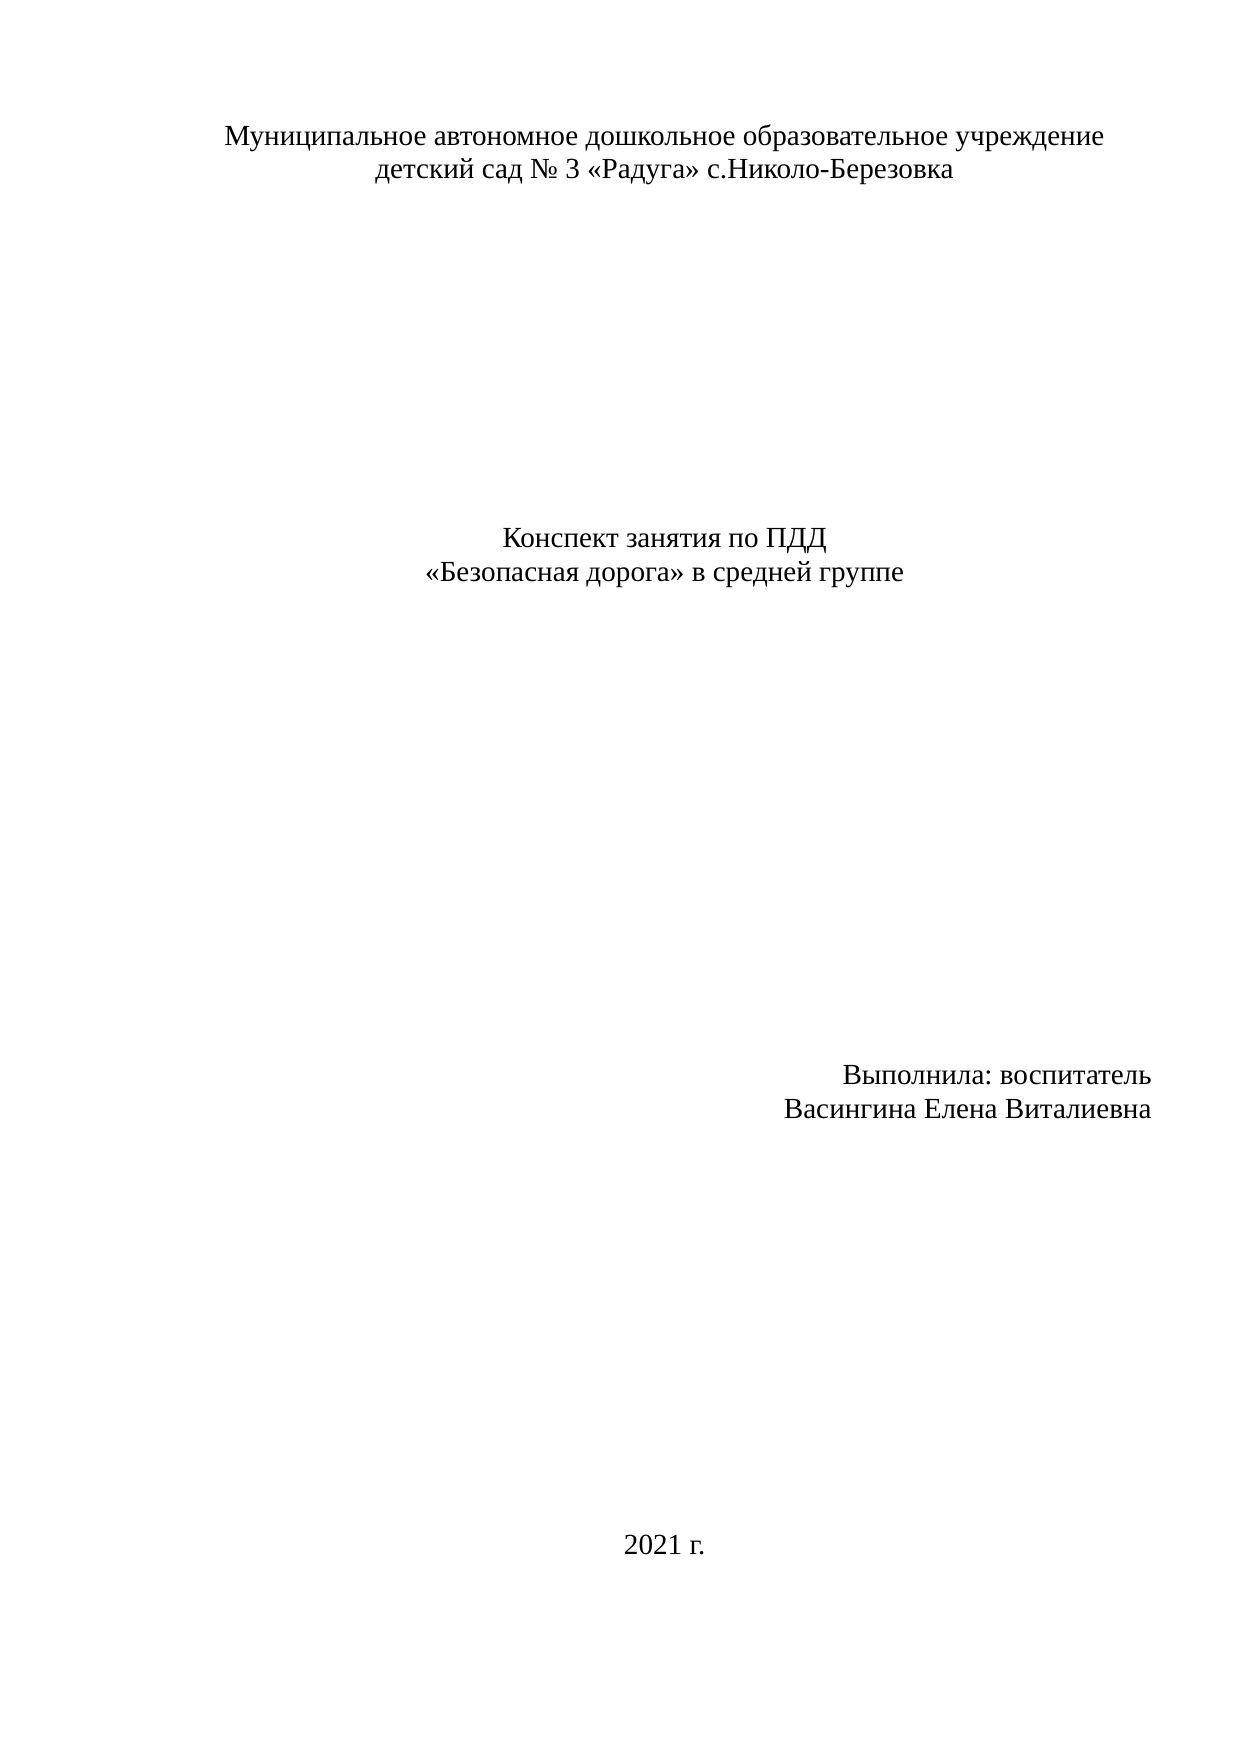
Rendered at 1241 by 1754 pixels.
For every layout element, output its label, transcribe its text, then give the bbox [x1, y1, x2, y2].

text Муниципальное автономное дошкольное образовательное учреждение детский сад № 3 «Радуга» с.Николо-Березовка [177, 118, 1152, 185]
text Выполнила: воспитатель [177, 1057, 1152, 1091]
text Васингина Елена Виталиевна [177, 1091, 1152, 1124]
text Конспект занятия по ПДД [177, 521, 1152, 554]
text «Безопасная дорога» в средней группе [177, 554, 1152, 588]
text 2021 г. [177, 1527, 1152, 1560]
